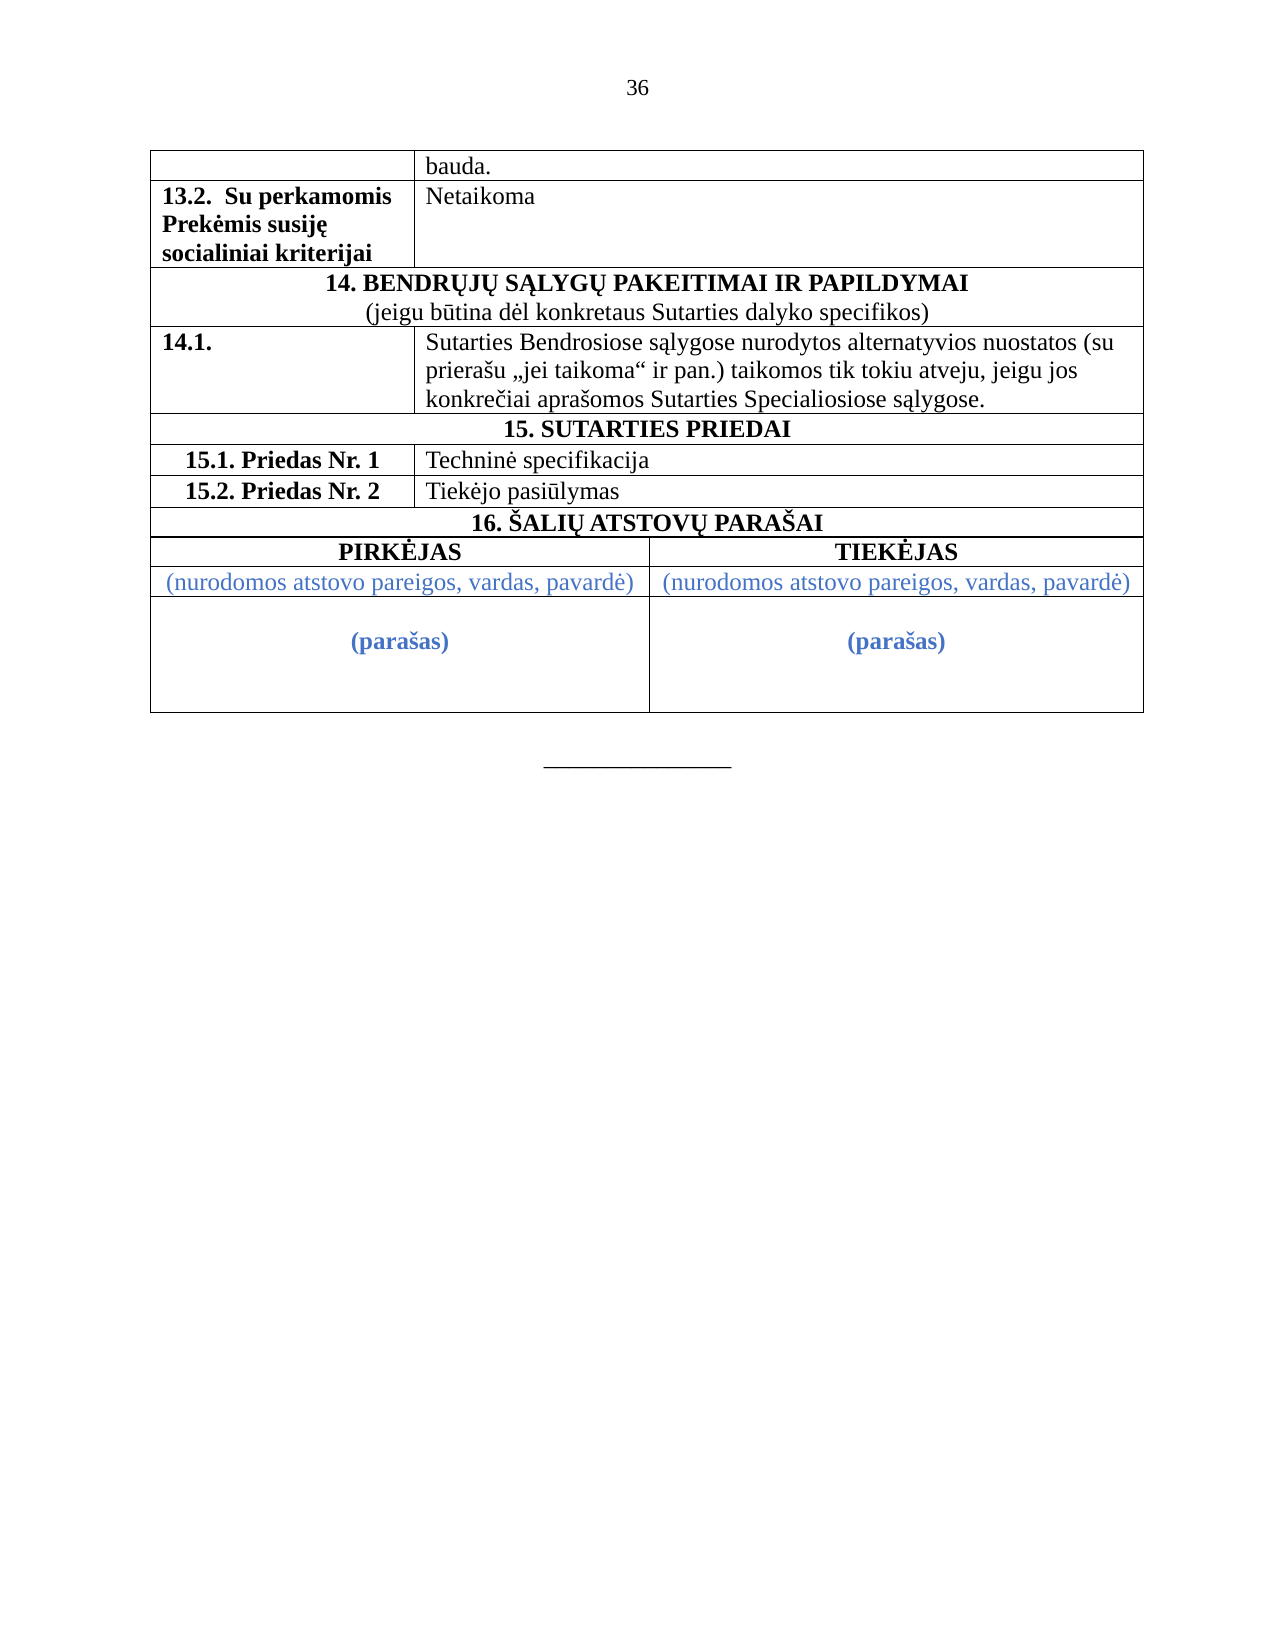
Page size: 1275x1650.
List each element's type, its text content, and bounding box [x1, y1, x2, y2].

table_cell 15.1. Priedas Nr. 1 [151, 445, 414, 475]
table_cell 13.2. Su perkamomis Prekėmis susiję socialiniai kriterijai [151, 181, 414, 267]
table_cell 14. BENDRŲJŲ SĄLYGŲ PAKEITIMAI IR PAPILDYMAI (jeigu būtina dėl konkretaus Sutarties dalyko specifikos) [151, 268, 1143, 326]
table_cell (nurodomos atstovo pareigos, vardas, pavardė) [650, 567, 1143, 596]
table_cell PIRKĖJAS [151, 538, 649, 566]
table_cell Netaikoma [415, 181, 1143, 267]
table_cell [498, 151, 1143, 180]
table_cell (nurodomos atstovo pareigos, vardas, pavardė) [151, 567, 649, 596]
table_cell TIEKĖJAS [650, 538, 1143, 566]
table_cell 14.1. [151, 327, 414, 413]
table_cell 16. ŠALIŲ ATSTOVŲ PARAŠAI [151, 508, 1143, 536]
text _______________ [150, 742, 1125, 771]
table_cell (parašas) [151, 597, 649, 712]
table_cell 15.2. Priedas Nr. 2 [151, 476, 414, 507]
table_cell Tiekėjo pasiūlymas [415, 476, 1143, 507]
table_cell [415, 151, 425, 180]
table_cell Techninė specifikacija [415, 445, 1143, 475]
table_cell 15. SUTARTIES PRIEDAI [151, 414, 1143, 444]
table_cell (parašas) [650, 597, 1143, 712]
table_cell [151, 151, 414, 180]
table_cell Sutarties Bendrosiose sąlygose nurodytos alternatyvios nuostatos (su prierašu „jei taikoma“ ir pan.) taikomos tik tokiu atveju, jeigu jos konkrečiai aprašomos Sutarties Specialiosiose sąlygose. [415, 327, 1143, 413]
